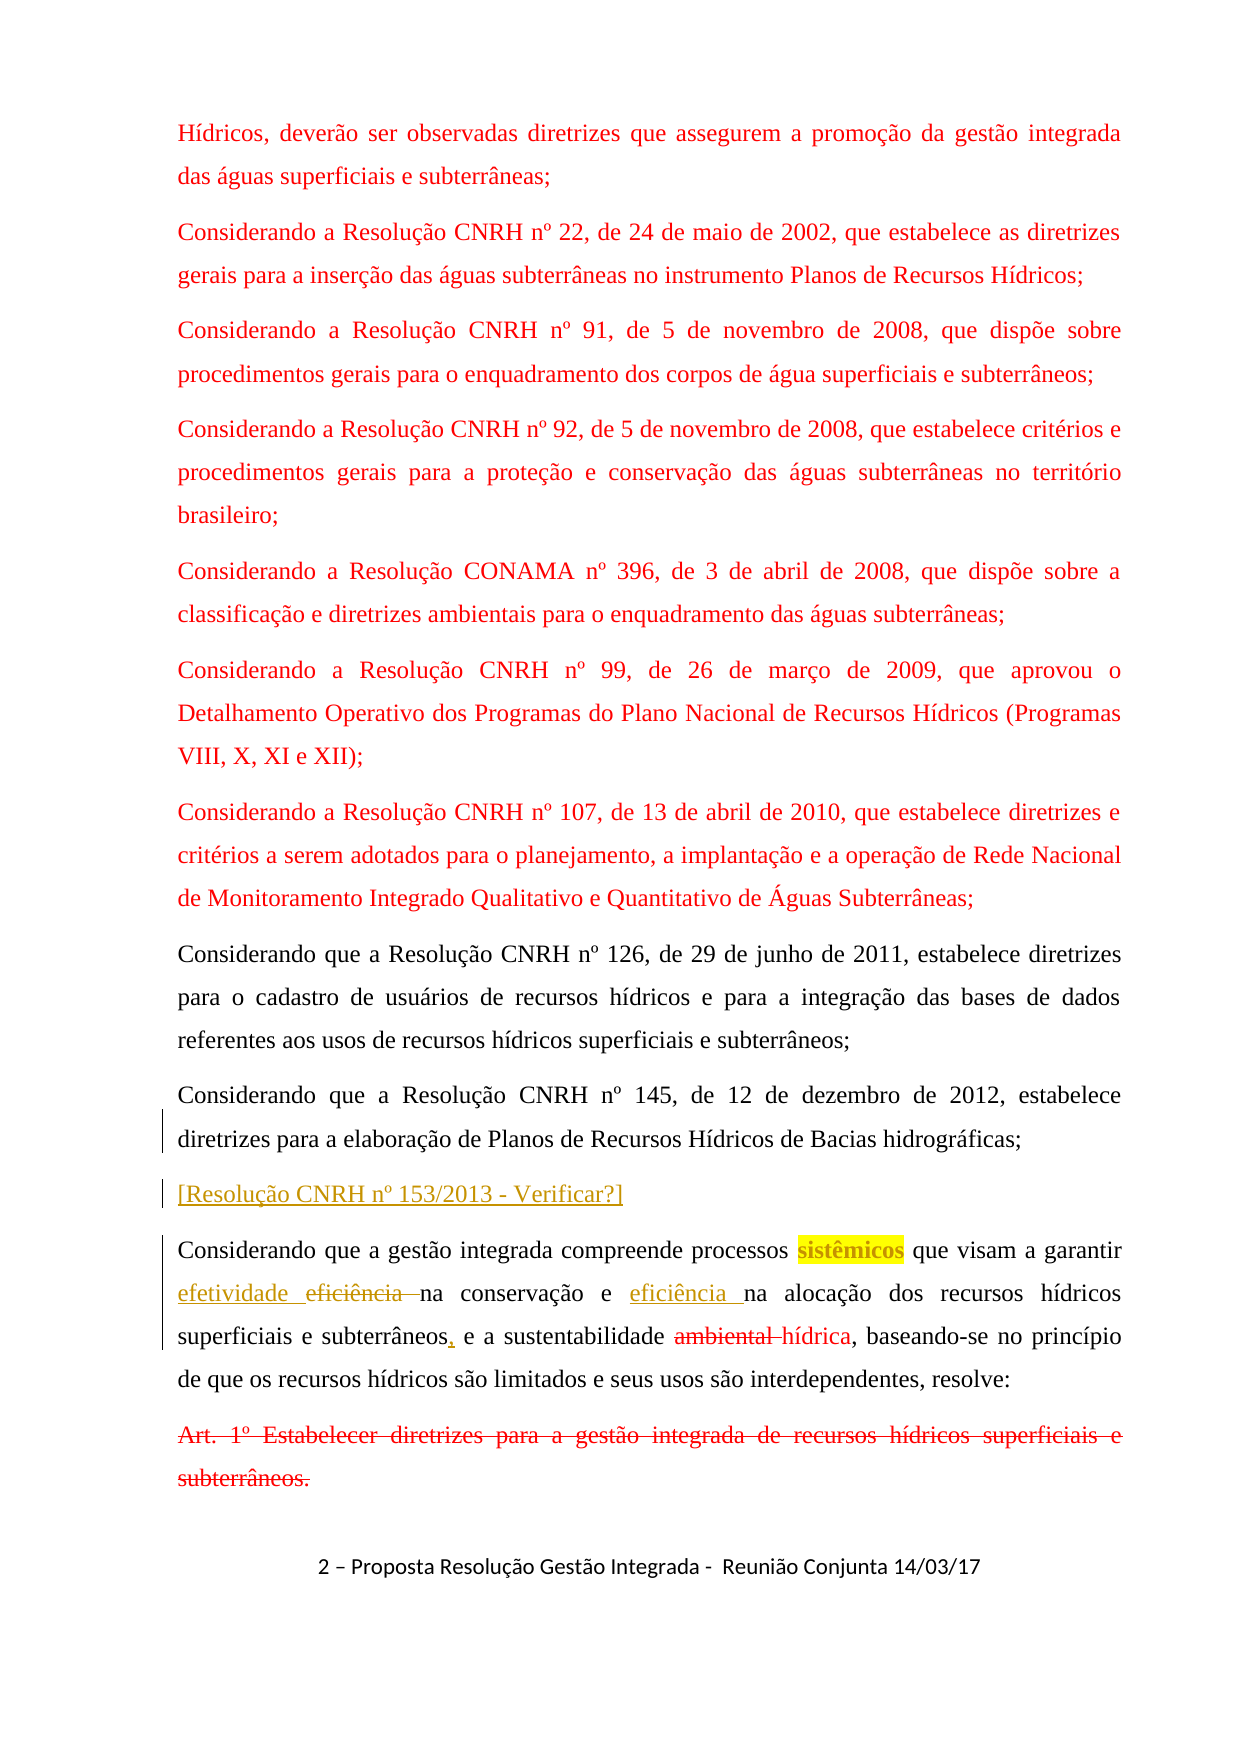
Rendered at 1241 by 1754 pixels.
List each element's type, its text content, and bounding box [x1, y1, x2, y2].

text Art. 1º Estabelecer diretrizes para a gestão integrada de recursos hídricos superficiais e subterrâneos. [177, 1437, 1122, 1492]
text Considerando a Resolução CNRH nº 92, de 5 de novembro de 2008, que estabelece critérios e procedimentos gerais para a proteção e conservação das águas subterrâneas no território brasileiro; [177, 414, 1122, 529]
text Considerando que a Resolução CNRH nº 145, de 12 de dezembro de 2012, estabelece diretrizes para a elaboração de Planos de Recursos Hídricos de Bacias hidrográficas; [177, 1081, 1122, 1152]
text Considerando que a Resolução CNRH nº 126, de 29 de junho de 2011, estabelece diretrizes para o cadastro de usuários de recursos hídricos e para a integração das bases de dados referentes aos usos de recursos hídricos superficiais e subterrâneos; [177, 939, 1122, 1054]
text Art. 1º Estabelecer diretrizes para a gestão integrada de recursos hídricos superficiais e subterrâneos. [177, 1420, 1122, 1436]
text Considerando a Resolução CNRH nº 91, de 5 de novembro de 2008, que dispõe sobre procedimentos gerais para o enquadramento dos corpos de água superficiais e subterrâneos; [177, 316, 1122, 387]
text Considerando a Resolução CNRH nº 22, de 24 de maio de 2002, que estabelece as diretrizes gerais para a inserção das águas subterrâneas no instrumento Planos de Recursos Hídricos; [177, 217, 1122, 289]
text Considerando a Resolução CONAMA nº 396, de 3 de abril de 2008, que dispõe sobre a classificação e diretrizes ambientais para o enquadramento das águas subterrâneas; [177, 556, 1122, 628]
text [177, 118, 1122, 190]
text Considerando que a gestão integrada compreende processos sistêmicos que visam a garantir na conservação e na alocação dos recursos hídricos superficiais e subterrâneos e a sustentabilidade ambiental hídrica, baseando-se no princípio de que os recursos hídricos são limitados e seus usos são interdependentes, resolve: [177, 1235, 1122, 1393]
text Considerando a Resolução CNRH nº 107, de 13 de abril de 2010, que estabelece diretrizes e critérios a serem adotados para o planejamento, a implantação e a operação de Rede Nacional de Monitoramento Integrado Qualitativo e Quantitativo de Águas Subterrâneas; [177, 797, 1122, 912]
text Considerando a Resolução CNRH nº 99, de 26 de março de 2009, que aprovou o Detalhamento Operativo dos Programas do Plano Nacional de Recursos Hídricos (Programas VIII, X, XI e XII); [177, 655, 1122, 770]
